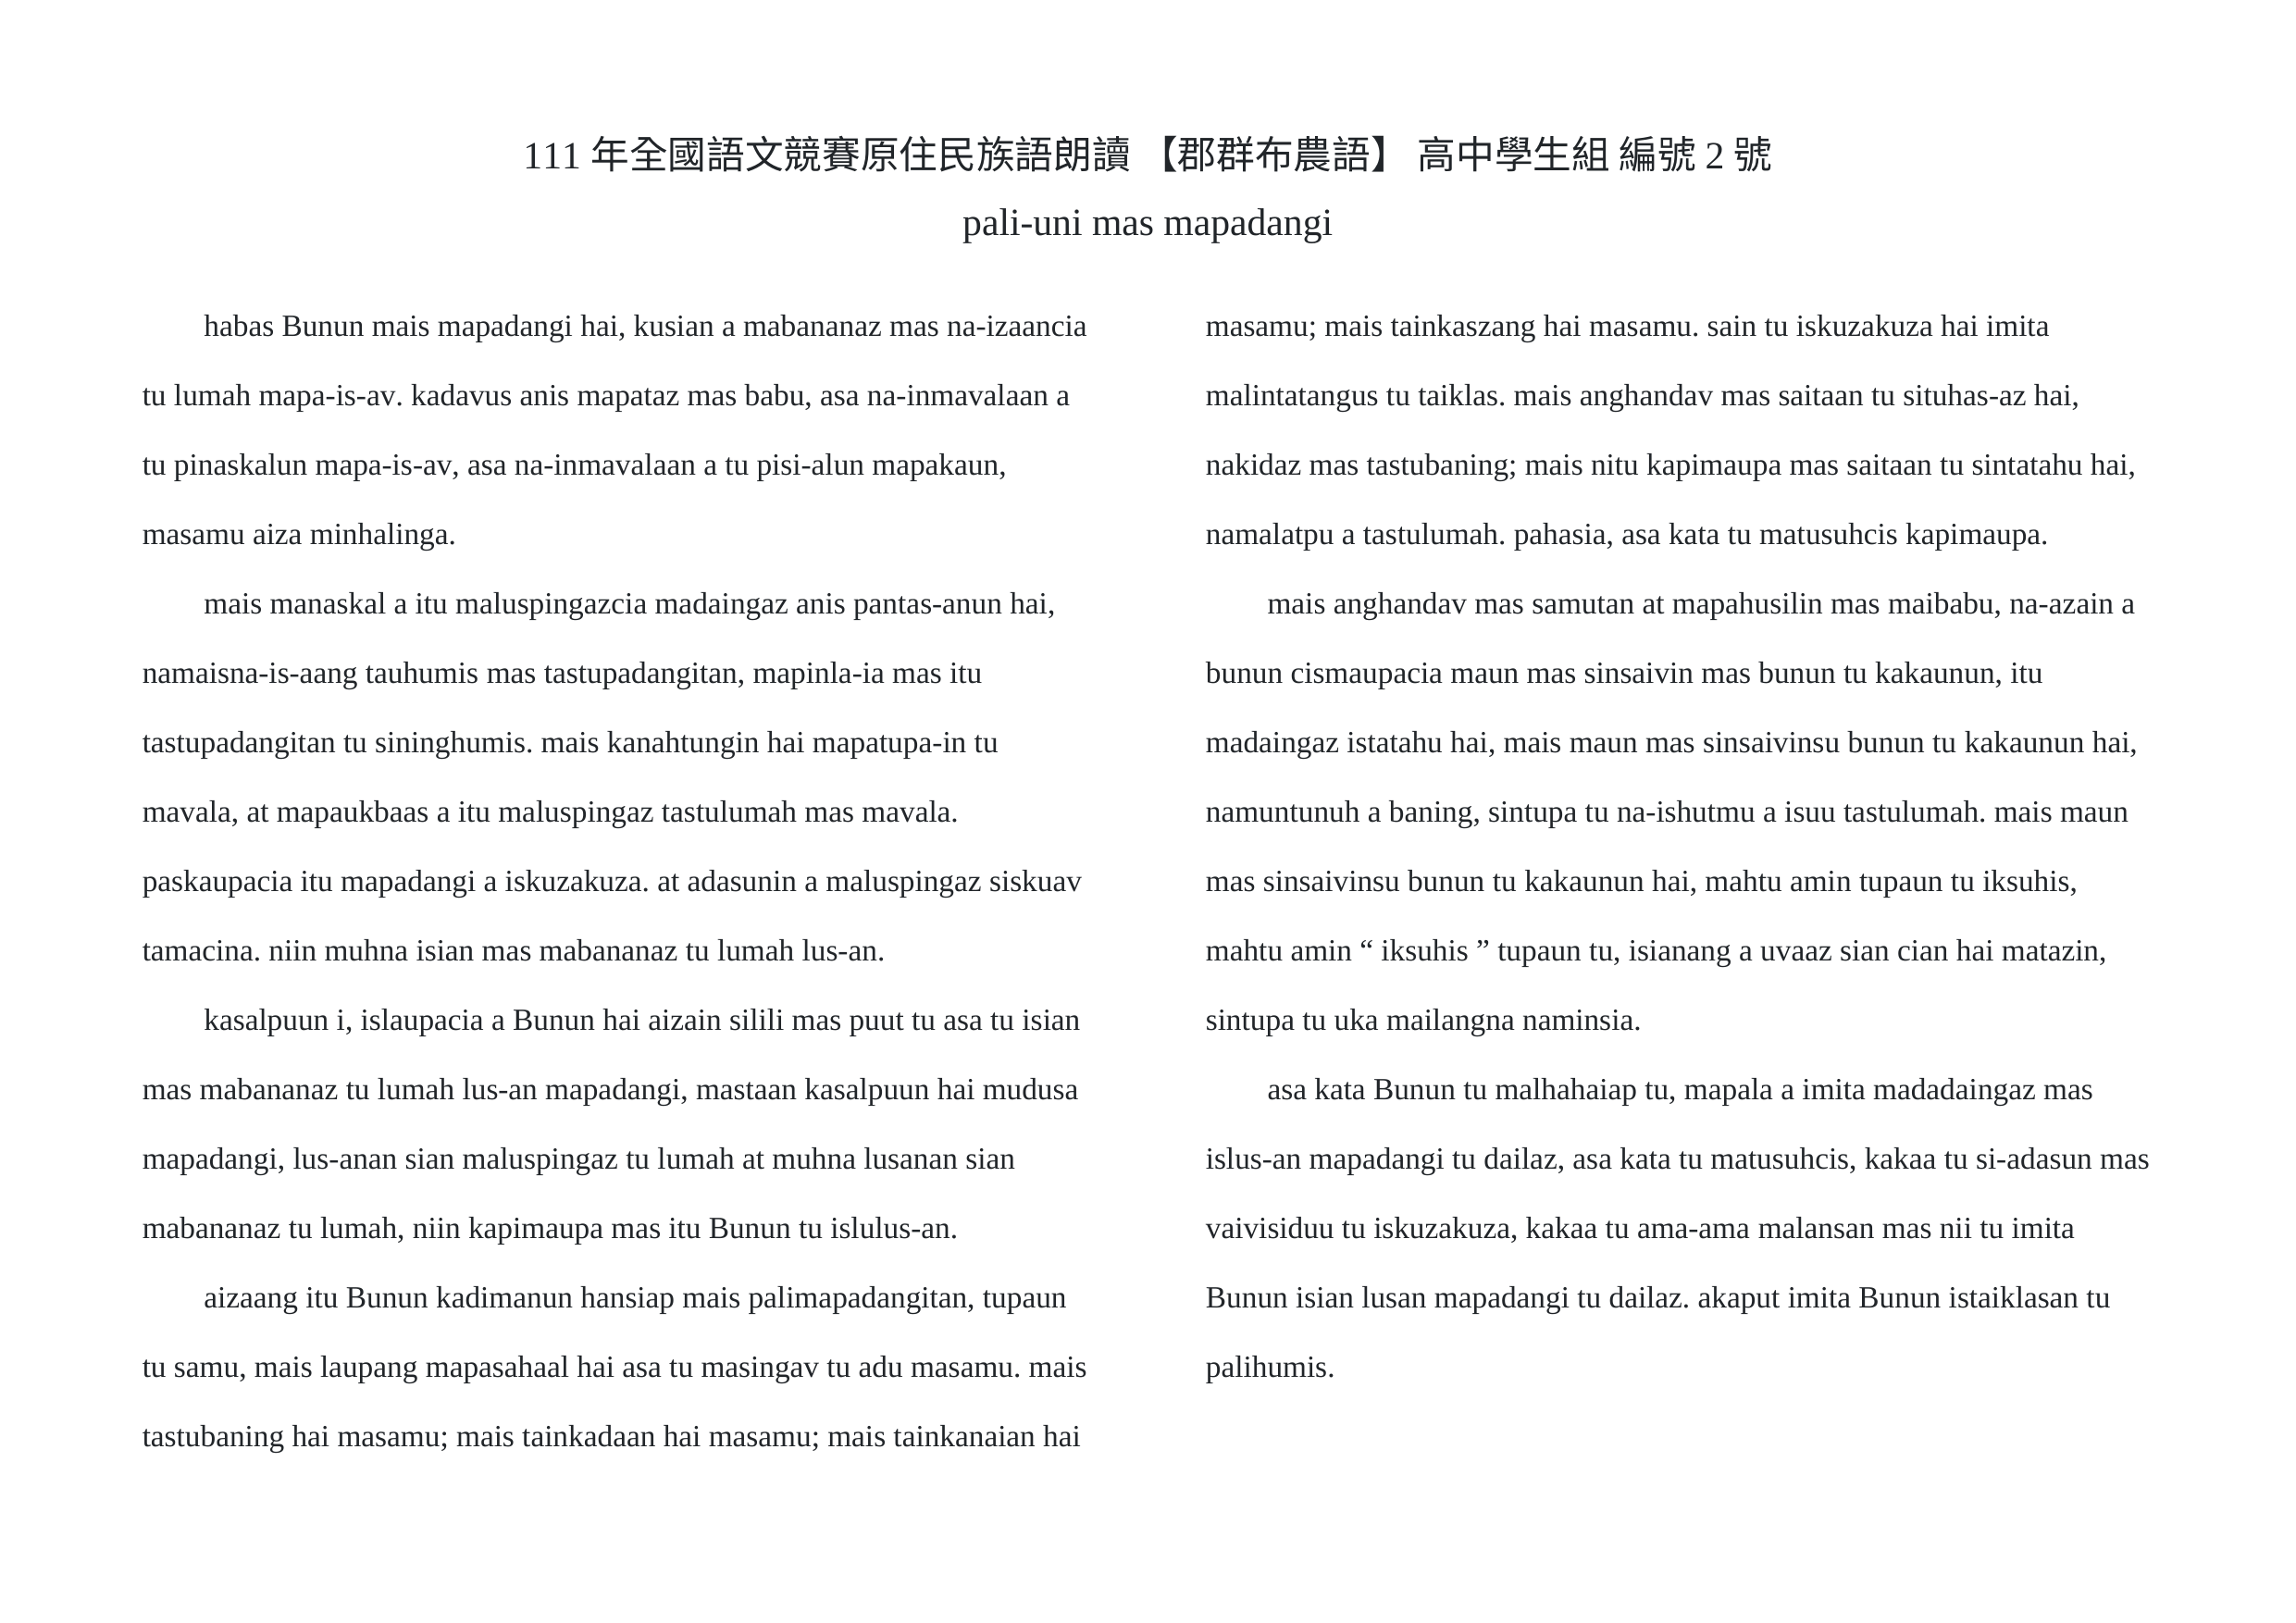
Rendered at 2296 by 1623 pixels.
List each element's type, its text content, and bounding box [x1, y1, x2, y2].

text aizaang itu Bunun kadimanun hansiap mais palimapadangitan, tupaun tu samu, mais laupang mapasahaal hai asa tu masingav tu adu masamu. mais tastubaning hai masamu; mais tainkadaan hai masamu; mais tainkanaian hai masamu; mais tainkaszang hai masamu. sain tu iskuzakuza hai imita malintatangus tu taiklas. mais anghandav mas saitaan tu situhas-az hai, nakidaz mas tastubaning; mais nitu kapimaupa mas saitaan tu sintatahu hai, namalatpu a tastulumah. pahasia, asa kata tu matusuhcis kapimaupa. [142, 1262, 1090, 1470]
text aizaang itu Bunun kadimanun hansiap mais palimapadangitan, tupaun tu samu, mais laupang mapasahaal hai asa tu masingav tu adu masamu. mais tastubaning hai masamu; mais tainkadaan hai masamu; mais tainkanaian hai masamu; mais tainkaszang hai masamu. sain tu iskuzakuza hai imita malintatangus tu taiklas. mais anghandav mas saitaan tu situhas-az hai, nakidaz mas tastubaning; mais nitu kapimaupa mas saitaan tu sintatahu hai, namalatpu a tastulumah. pahasia, asa kata tu matusuhcis kapimaupa. [1206, 291, 2153, 568]
text asa kata Bunun tu malhahaiap tu, mapala a imita madadaingaz mas islus-an mapadangi tu dailaz, asa kata tu matusuhcis, kakaa tu si-adasun mas vaivisiduu tu iskuzakuza, kakaa tu ama-ama malansan mas nii tu imita Bunun isian lusan mapadangi tu dailaz. akaput imita Bunun istaiklasan tu palihumis. [1206, 1054, 2153, 1401]
text mais manaskal a itu maluspingazcia madaingaz anis pantas-anun hai, namaisna-is-aang tauhumis mas tastupadangitan, mapinla-ia mas itu tastupadangitan tu sininghumis. mais kanahtungin hai mapatupa-in tu mavala, at mapaukbaas a itu maluspingaz tastulumah mas mavala. paskaupacia itu mapadangi a iskuzakuza. at adasunin a maluspingaz siskuav tamacina. niin muhna isian mas mabananaz tu lumah lus-an. [142, 568, 1090, 985]
text habas Bunun mais mapadangi hai, kusian a mabananaz mas na-izaancia tu lumah mapa-is-av. kadavus anis mapataz mas babu, asa na-inmavalaan a tu pinaskalun mapa-is-av, asa na-inmavalaan a tu pisi-alun mapakaun, masamu aiza minhalinga. [142, 291, 1090, 568]
text pali-uni mas mapadangi [142, 187, 2153, 256]
text mais anghandav mas samutan at mapahusilin mas maibabu, na-azain a bunun cismaupacia maun mas sinsaivin mas bunun tu kakaunun, itu madaingaz istatahu hai, mais maun mas sinsaivinsu bunun tu kakaunun hai, namuntunuh a baning, sintupa tu na-ishutmu a isuu tastulumah. mais maun mas sinsaivinsu bunun tu kakaunun hai, mahtu amin tupaun tu iksuhis, mahtu amin “ iksuhis ” tupaun tu, isianang a uvaaz sian cian hai matazin, sintupa tu uka mailangna naminsia. [1206, 568, 2153, 1054]
text 111 年全國語文競賽原住民族語朗讀 【郡群布農語】 高中學生組 編號 2 號 [142, 118, 2153, 187]
text kasalpuun i, islaupacia a Bunun hai aizain silili mas puut tu asa tu isian mas mabananaz tu lumah lus-an mapadangi, mastaan kasalpuun hai mudusa mapadangi, lus-anan sian maluspingaz tu lumah at muhna lusanan sian mabananaz tu lumah, niin kapimaupa mas itu Bunun tu islulus-an. [142, 985, 1090, 1262]
